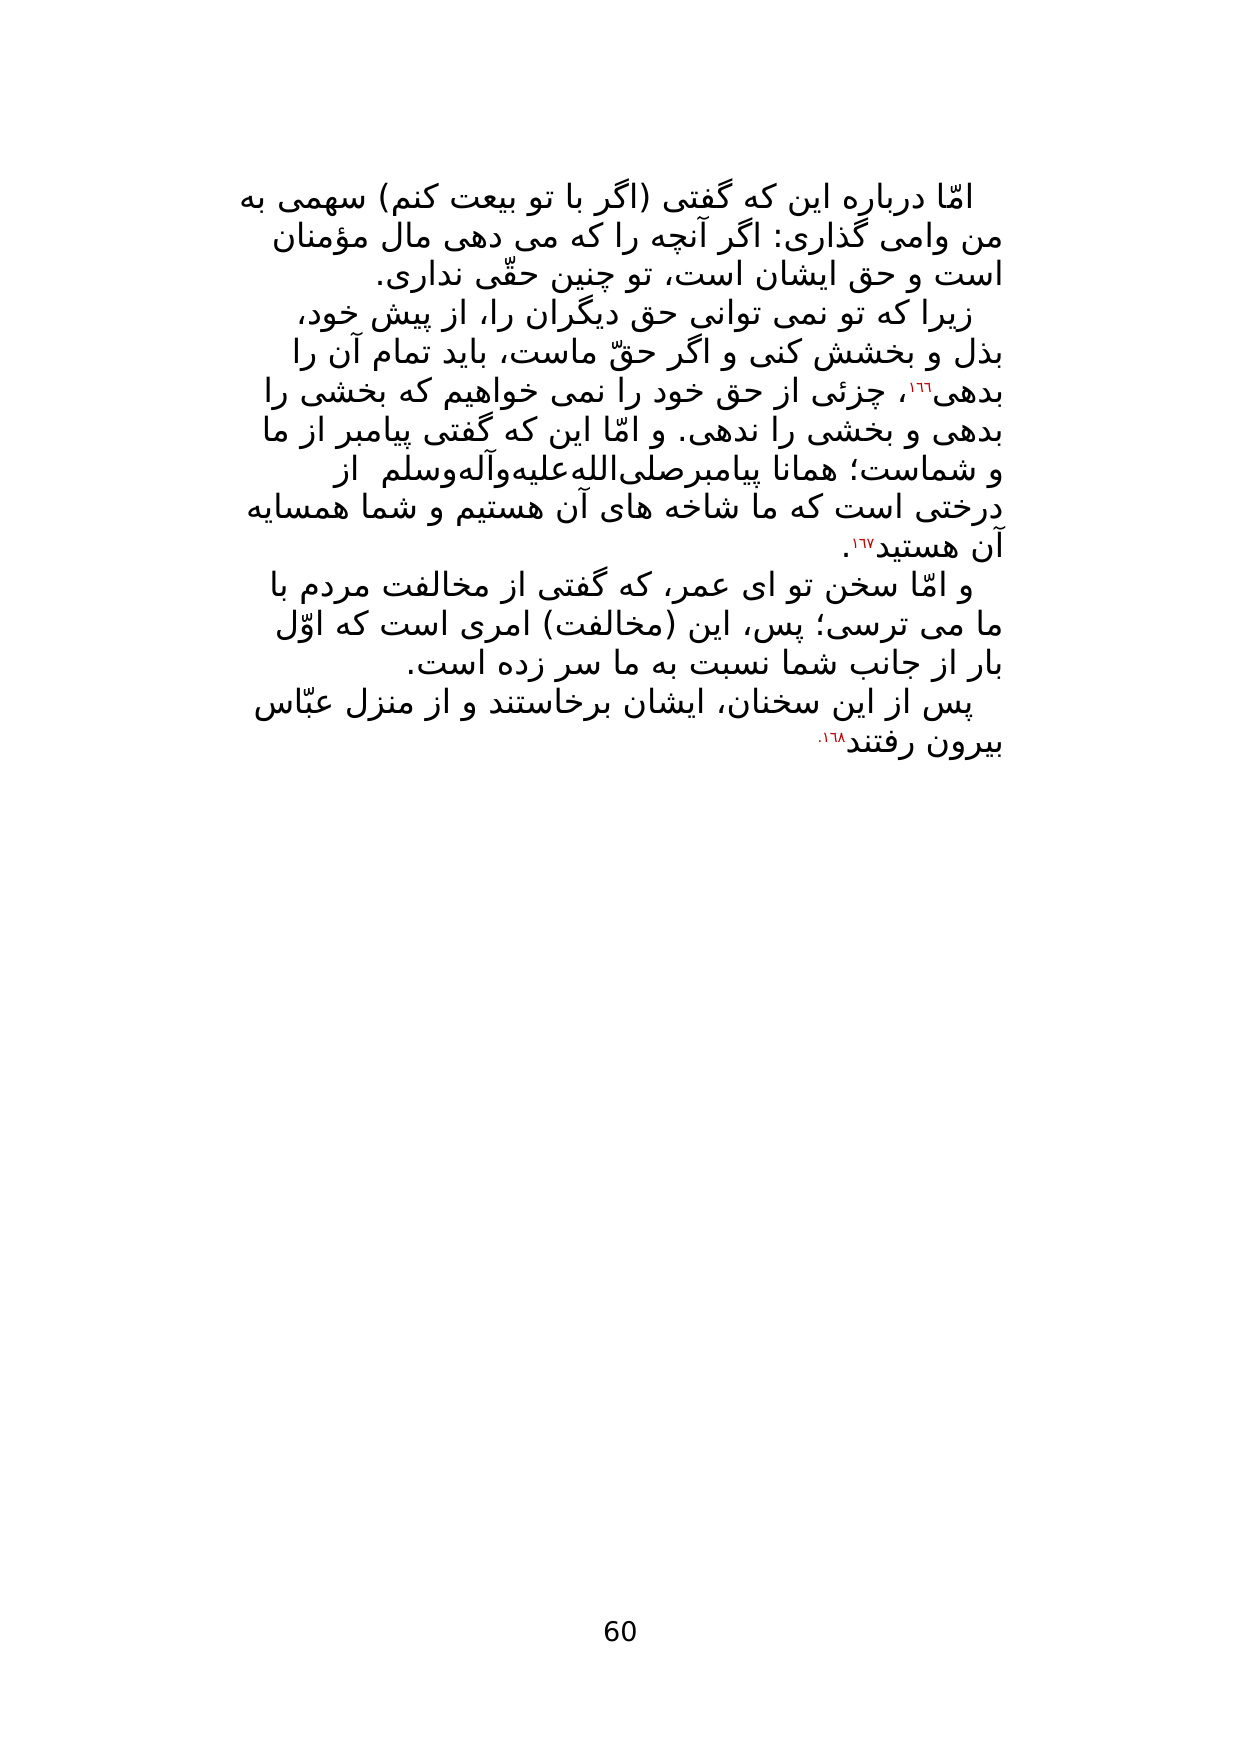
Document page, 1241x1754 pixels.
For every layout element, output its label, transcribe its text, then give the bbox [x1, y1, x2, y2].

text زيرا که تو نمى توانى حق ديگران را، از پيش خود، بذل و بخشش کنى و اگر حقّ ماست، بايد تمام آن را بدهى١٦٦، چزئى از حق خود را نمى خواهيم که بخشى را بدهى و بخشى را ندهى. و امّا اين که گفتى پيامبر از ما و شماست؛ همانا پيامبرصلى‌الله‌عليه‌وآله‌وسلم از درختى است که ما شاخه هاى آن هستيم و شما همسايه آن هستيد١٦٧. [236, 294, 1004, 566]
text و امّا سخن تو اى عمر، که گفتى از مخالفت مردم با ما مى ترسى؛ پس، اين (مخالفت) امرى است که اوّل بار از جانب شما نسبت به ما سر زده است. [236, 566, 1004, 682]
text امّا درباره اين که گفتى (اگر با تو بيعت کنم) سهمى به من وامى گذارى: اگر آنچه را که مى دهى مال مؤمنان است و حق ايشان است، تو چنين حقّى ندارى. [236, 177, 1004, 294]
text پس از اين سخنان، ايشان برخاستند و از منزل عبّاس بيرون رفتند١٦٨. [236, 682, 1004, 760]
